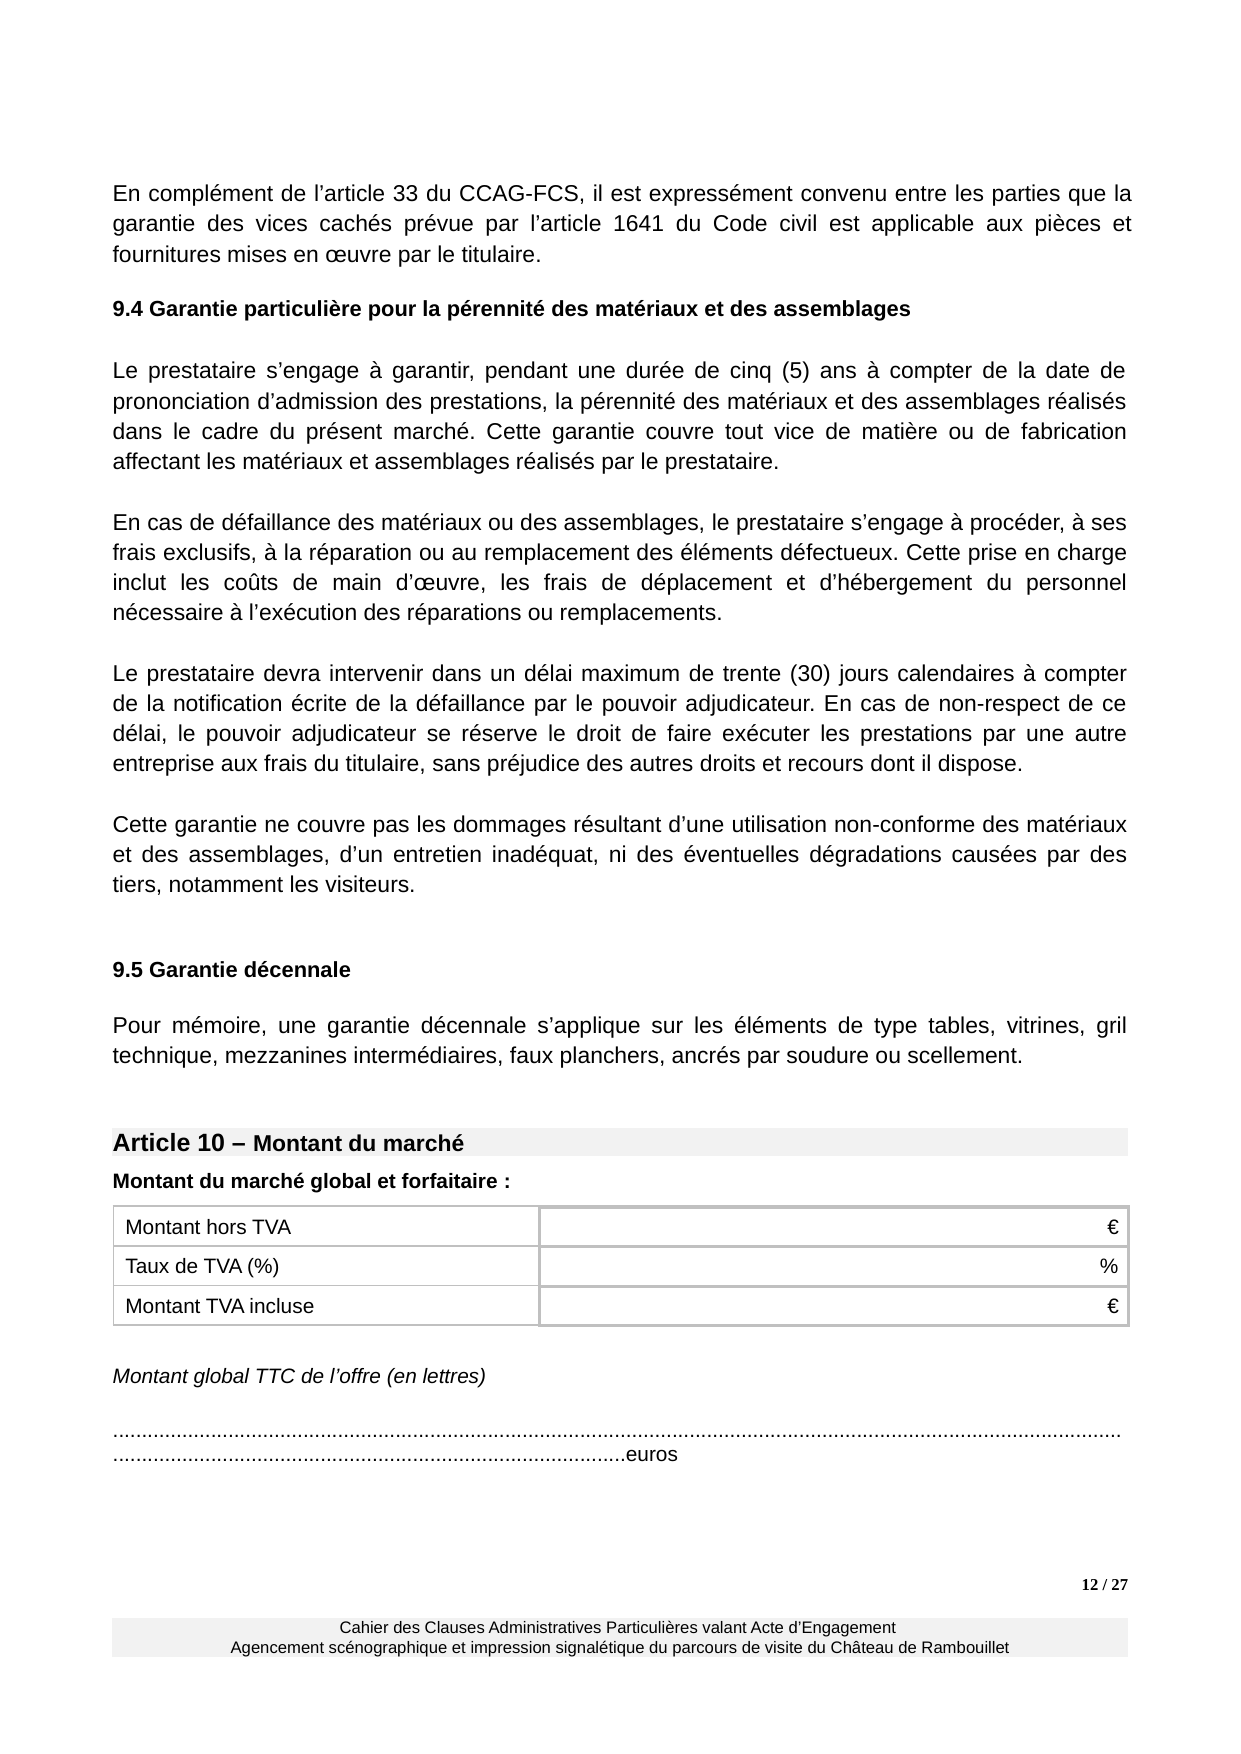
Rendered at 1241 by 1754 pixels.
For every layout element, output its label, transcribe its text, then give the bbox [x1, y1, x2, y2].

text En complément de l’article 33 du CCAG-FCS, il est expressément convenu entre les parties que la garantie des vices cachés prévue par l’article 1641 du Code civil est applicable aux pièces et fournitures mises en œuvre par le titulaire. [112, 180, 1133, 267]
table_cell % [541, 1248, 1127, 1284]
text Cette garantie ne couvre pas les dommages résultant d’une utilisation non-conforme des matériaux et des assemblages, d’un entretien inadéquat, ni des éventuelles dégradations causées par des tiers, notamment les visiteurs. [112, 811, 1128, 897]
text Le prestataire devra intervenir dans un délai maximum de trente (30) jours calendaires à compter de la notification écrite de la défaillance par le pouvoir adjudicateur. En cas de non-respect de ce délai, le pouvoir adjudicateur se réserve le droit de faire exécuter les prestations par une autre entreprise aux frais du titulaire, sans préjudice des autres droits et recours dont il dispose. [112, 659, 1128, 777]
subtitle 9.4 Garantie particulière pour la pérennité des matériaux et des assemblages [112, 296, 1128, 321]
text Montant global TTC de l’offre (en lettres) [112, 1364, 1129, 1388]
table_header Montant hors TVA [114, 1207, 538, 1245]
text En cas de défaillance des matériaux ou des assemblages, le prestataire s’engage à procéder, à ses frais exclusifs, à la réparation ou au remplacement des éléments défectueux. Cette prise en charge inclut les coûts de main d’œuvre, les frais de déplacement et d’hébergement du personnel nécessaire à l’exécution des réparations ou remplacements. [112, 508, 1128, 626]
table_cell € [541, 1288, 1127, 1324]
text Le prestataire s’engage à garantir, pendant une durée de cinq (5) ans à compter de la date de prononciation d’admission des prestations, la pérennité des matériaux et des assemblages réalisés dans le cadre du présent marché. Cette garantie couvre tout vice de matière ou de fabrication affectant les matériaux et assemblages réalisés par le prestataire. [112, 357, 1128, 474]
table_cell Montant TVA incluse [114, 1286, 538, 1324]
table_cell Taux de TVA (%) [114, 1247, 538, 1284]
text Pour mémoire, une garantie décennale s’applique sur les éléments de type tables, vitrines, gril technique, mezzanines intermédiaires, faux planchers, ancrés par soudure ou scellement. [112, 1012, 1128, 1068]
text Article 10 – Montant du marché [112, 1128, 1128, 1156]
text ........................................................................................................................................................................................................................................................................euros [112, 1418, 1129, 1466]
table_header € [541, 1209, 1127, 1245]
subtitle 9.5 Garantie décennale [112, 956, 1128, 982]
text Montant du marché global et forfaitaire : [112, 1169, 1128, 1193]
